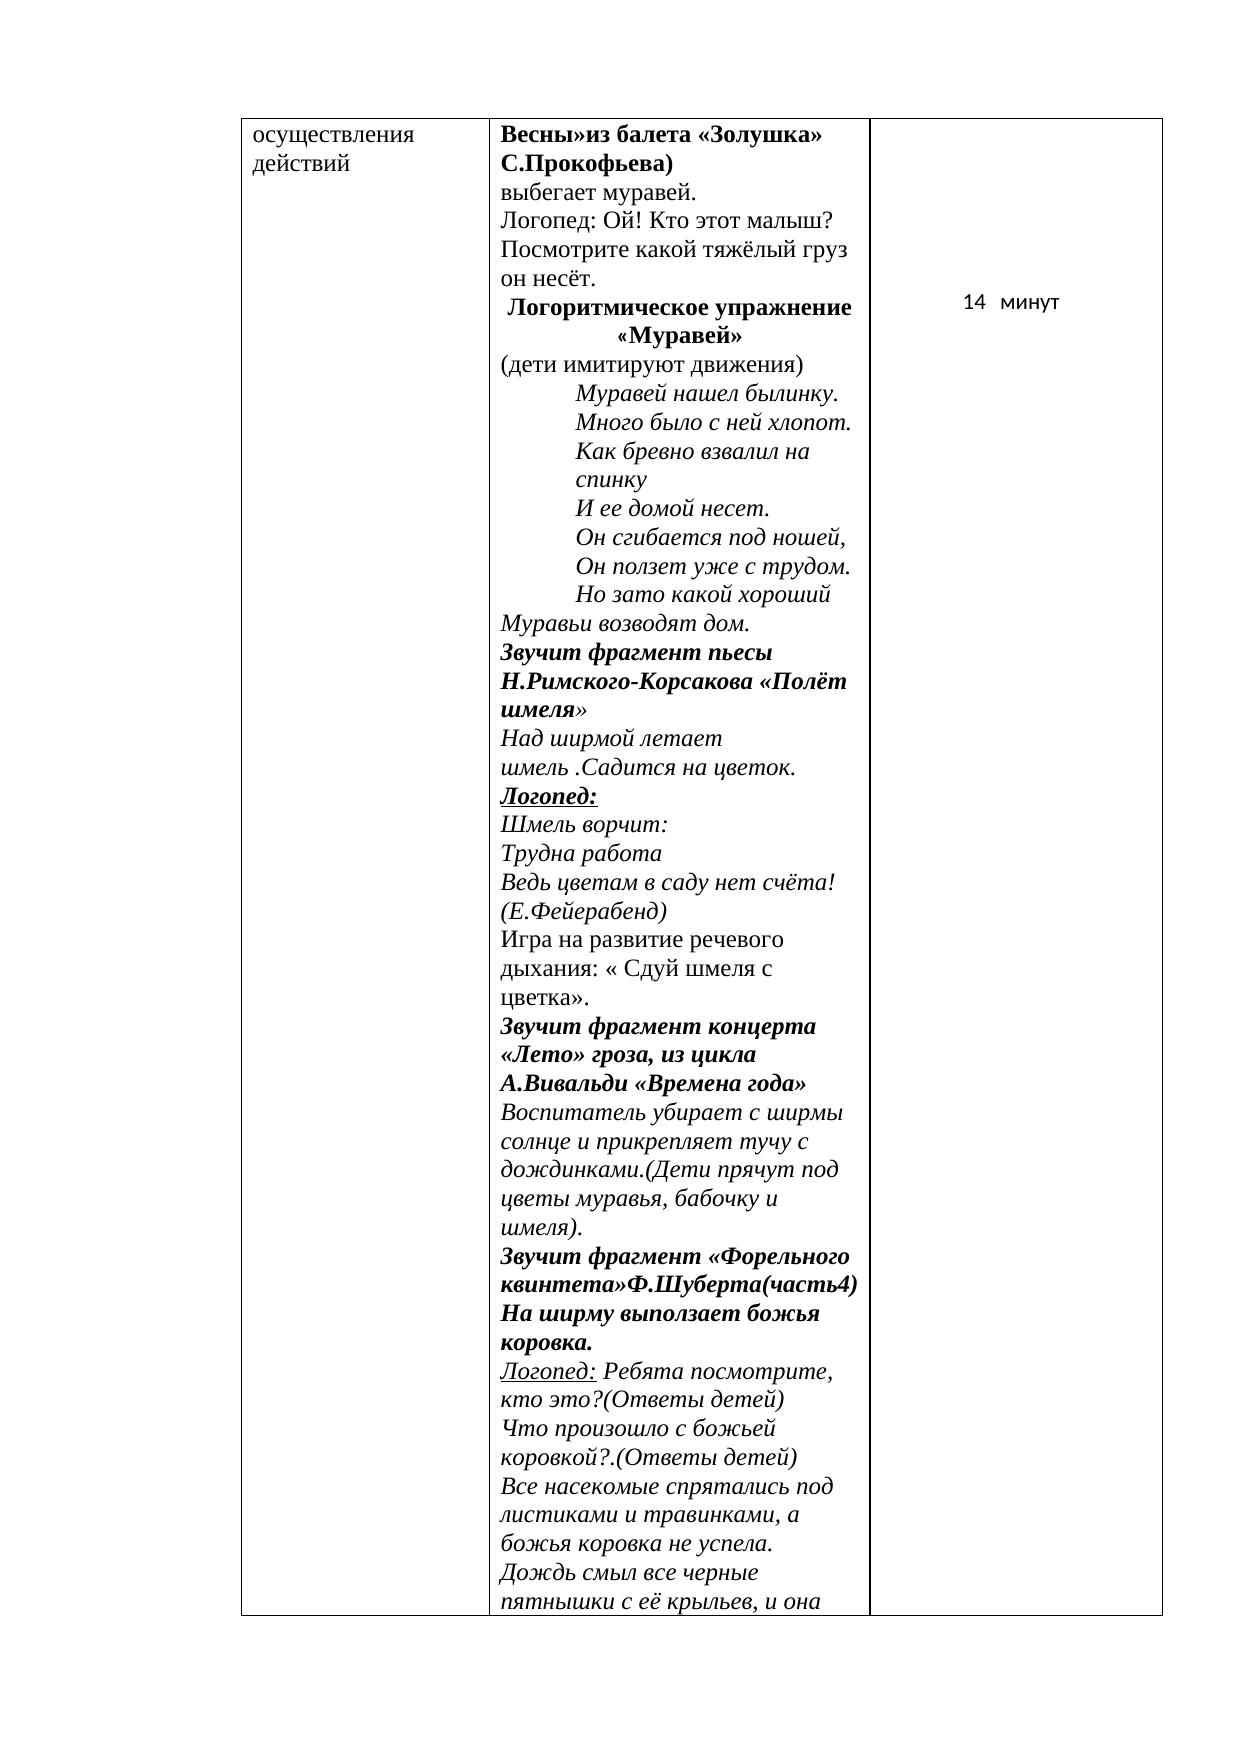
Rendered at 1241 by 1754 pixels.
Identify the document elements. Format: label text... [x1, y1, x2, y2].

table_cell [490, 119, 869, 1614]
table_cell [242, 119, 489, 1614]
table_cell минут [871, 119, 1162, 1614]
